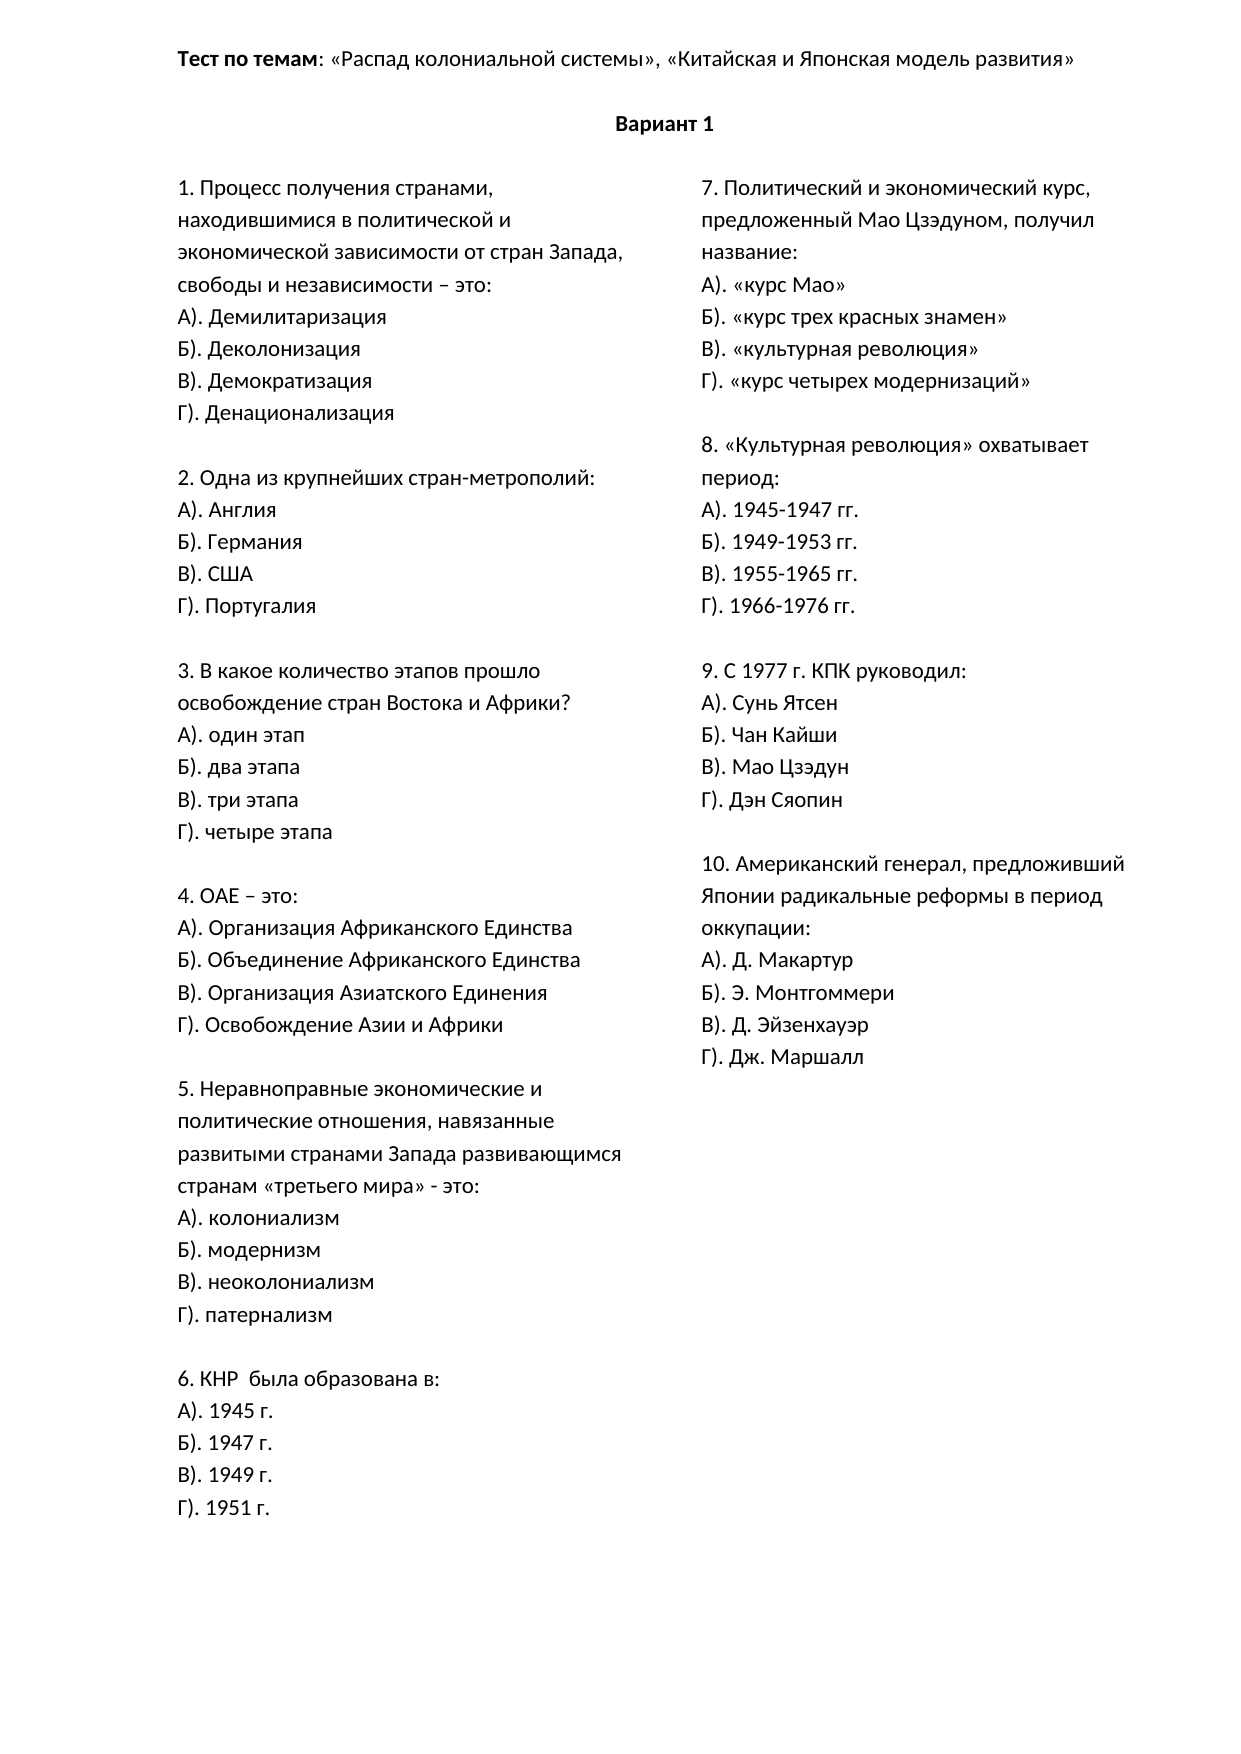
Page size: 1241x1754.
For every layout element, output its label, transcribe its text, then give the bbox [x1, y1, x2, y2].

text Г). четыре этапа [177, 817, 627, 845]
text А). Д. Макартур [701, 946, 1152, 974]
text А). Сунь Ятсен [701, 688, 1152, 716]
text В). «культурная революция» [701, 334, 1152, 362]
text В). США [177, 559, 627, 587]
text А). Организация Африканского Единства [177, 913, 627, 941]
text Г). 1951 г. [177, 1493, 627, 1521]
text А). колониализм [177, 1203, 627, 1231]
text В). неоколониализм [177, 1267, 627, 1296]
text В). Организация Азиатского Единения [177, 978, 627, 1006]
text 2. Одна из крупнейших стран-метрополий: [177, 463, 627, 491]
text А). «курс Мао» [701, 270, 1152, 298]
text Б). Чан Кайши [701, 720, 1152, 748]
text 3. В какое количество этапов прошло освобождение стран Востока и Африки? [177, 656, 627, 716]
text В). Демократизация [177, 366, 627, 394]
text А). Англия [177, 495, 627, 523]
text Г). Дж. Маршалл [701, 1042, 1152, 1070]
text В). 1955-1965 гг. [701, 559, 1152, 587]
text А). 1945 г. [177, 1396, 627, 1424]
text 4. ОАЕ – это: [177, 881, 627, 909]
text Б). «курс трех красных знамен» [701, 302, 1152, 330]
text В). Д. Эйзенхауэр [701, 1010, 1152, 1038]
text 10. Американский генерал, предложивший Японии радикальные реформы в период оккупации: [701, 849, 1152, 941]
text В). Мао Цзэдун [701, 752, 1152, 781]
text Г). 1966-1976 гг. [701, 592, 1152, 619]
text В). три этапа [177, 785, 627, 813]
text А). один этап [177, 720, 627, 748]
text 6. КНР была образована в: [177, 1364, 627, 1392]
text Г). Денационализация [177, 398, 627, 426]
text Б). Объединение Африканского Единства [177, 946, 627, 974]
text Г). Дэн Сяопин [701, 785, 1152, 813]
text Б). два этапа [177, 752, 627, 781]
text 1. Процесс получения странами, находившимися в политической и экономической зависимости от стран Запада, свободы и независимости – это: [177, 173, 627, 298]
text 7. Политический и экономический курс, предложенный Мао Цзэдуном, получил название: [701, 173, 1152, 266]
text Б). Германия [177, 527, 627, 555]
text Б). модернизм [177, 1235, 627, 1263]
text А). 1945-1947 гг. [701, 495, 1152, 523]
text Б). Деколонизация [177, 334, 627, 362]
text В). 1949 г. [177, 1461, 627, 1489]
text Вариант 1 [177, 109, 1152, 137]
text Г). «курс четырех модернизаций» [701, 366, 1152, 394]
text Б). 1947 г. [177, 1428, 627, 1456]
text Б). 1949-1953 гг. [701, 527, 1152, 555]
text Г). патернализм [177, 1300, 627, 1328]
text Г). Освобождение Азии и Африки [177, 1010, 627, 1038]
text 5. Неравноправные экономические и политические отношения, навязанные развитыми странами Запада развивающимся странам «третьего мира» - это: [177, 1074, 627, 1199]
text Б). Э. Монтгоммери [701, 978, 1152, 1006]
text 8. «Культурная революция» охватывает период: [701, 431, 1152, 491]
text Тест по темам: «Распад колониальной системы», «Китайская и Японская модель развития» [177, 44, 1152, 72]
text А). Демилитаризация [177, 302, 627, 330]
text Г). Португалия [177, 592, 627, 619]
text 9. С 1977 г. КПК руководил: [701, 656, 1152, 684]
